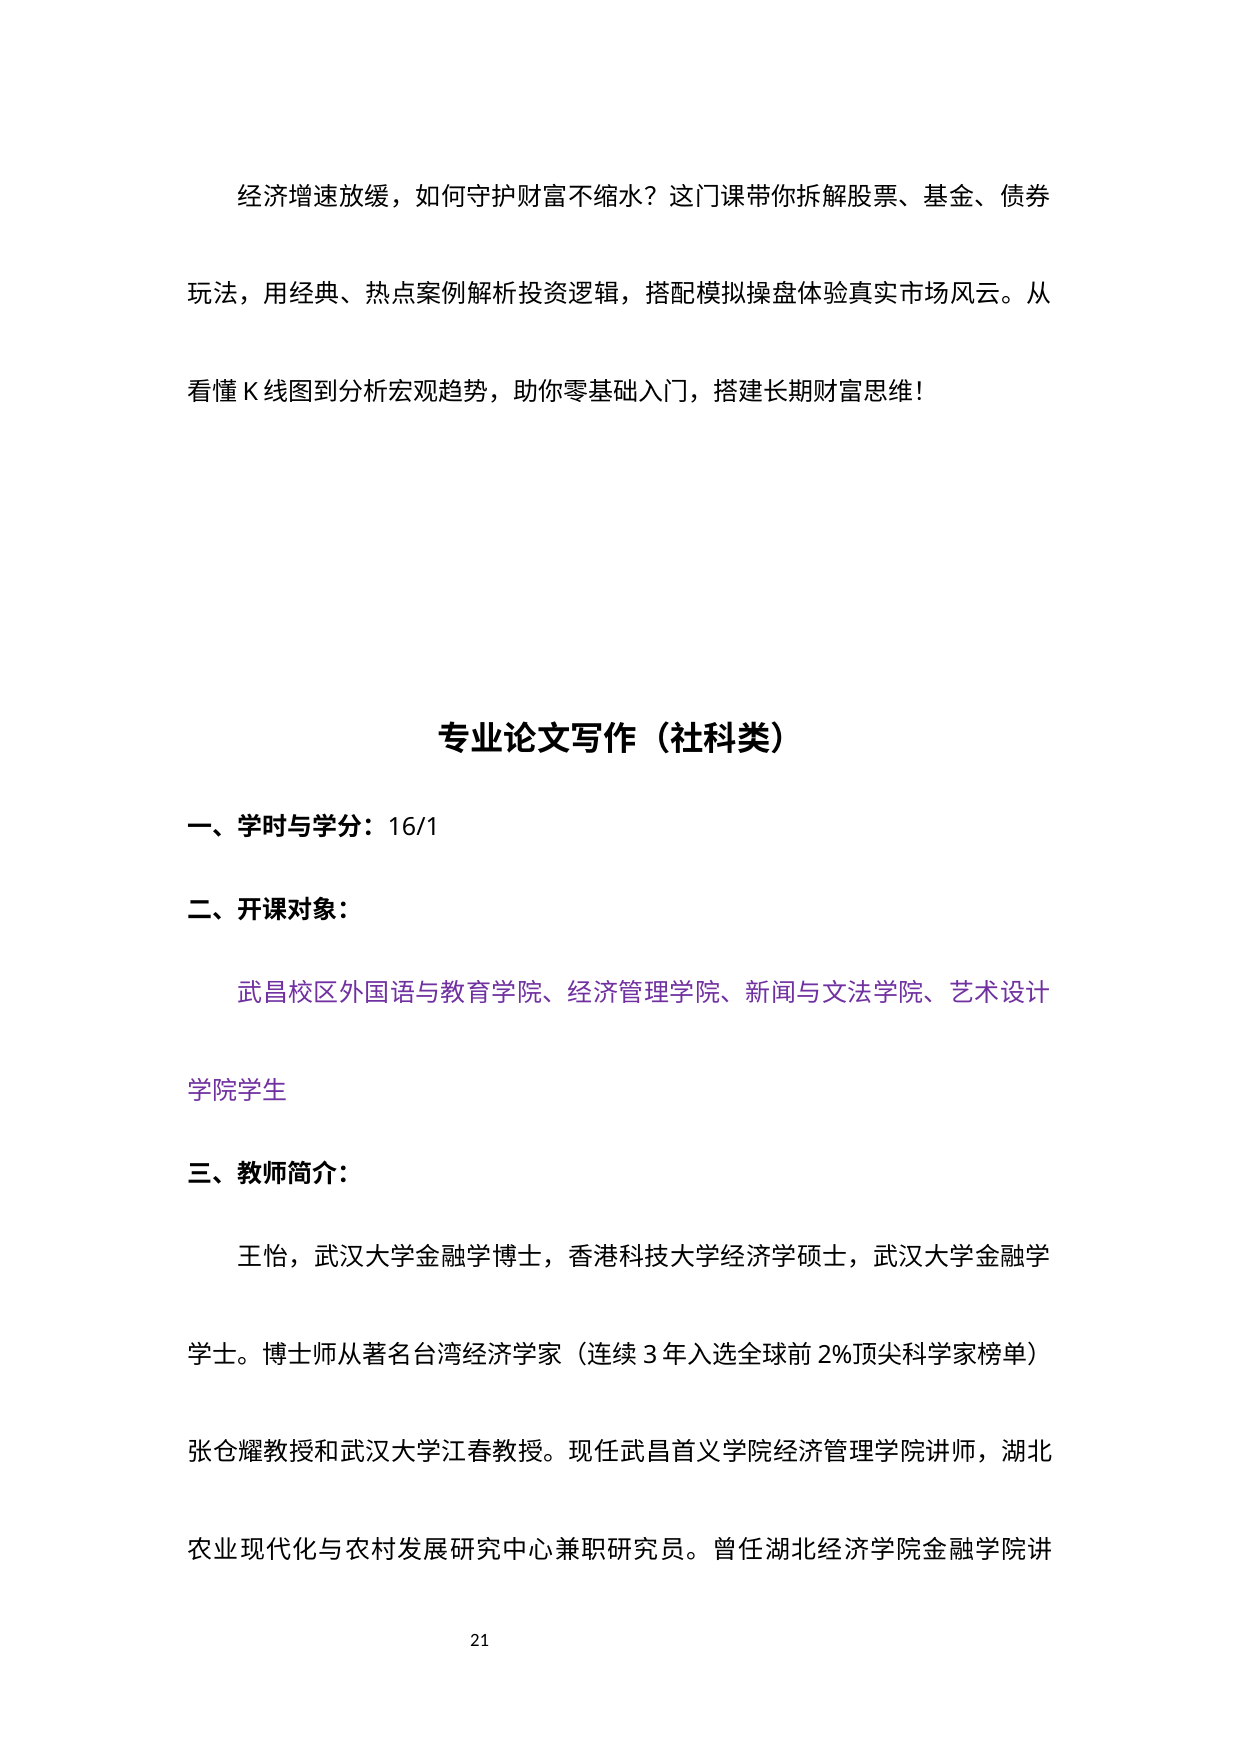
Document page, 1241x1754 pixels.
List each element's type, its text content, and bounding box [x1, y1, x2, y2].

text 经济增速放缓，如何守护财富不缩水？这门课带你拆解股票、基金、债券玩法，用经典、热点案例解析投资逻辑，搭配模拟操盘体验真实市场风云。从看懂K线图到分析宏观趋势，助你零基础入门，搭建长期财富思维！ [187, 162, 1053, 422]
list 一、学时与学分：16/1 [187, 792, 1053, 857]
text 二、开课对象： [187, 875, 1053, 940]
text 三、教师简介： [187, 1139, 1053, 1204]
text 专业论文写作（社科类） [187, 703, 1053, 768]
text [187, 1222, 1053, 1580]
text 武昌校区外国语与教育学院、经济管理学院、新闻与文法学院、艺术设计学院学生 [187, 958, 1053, 1121]
